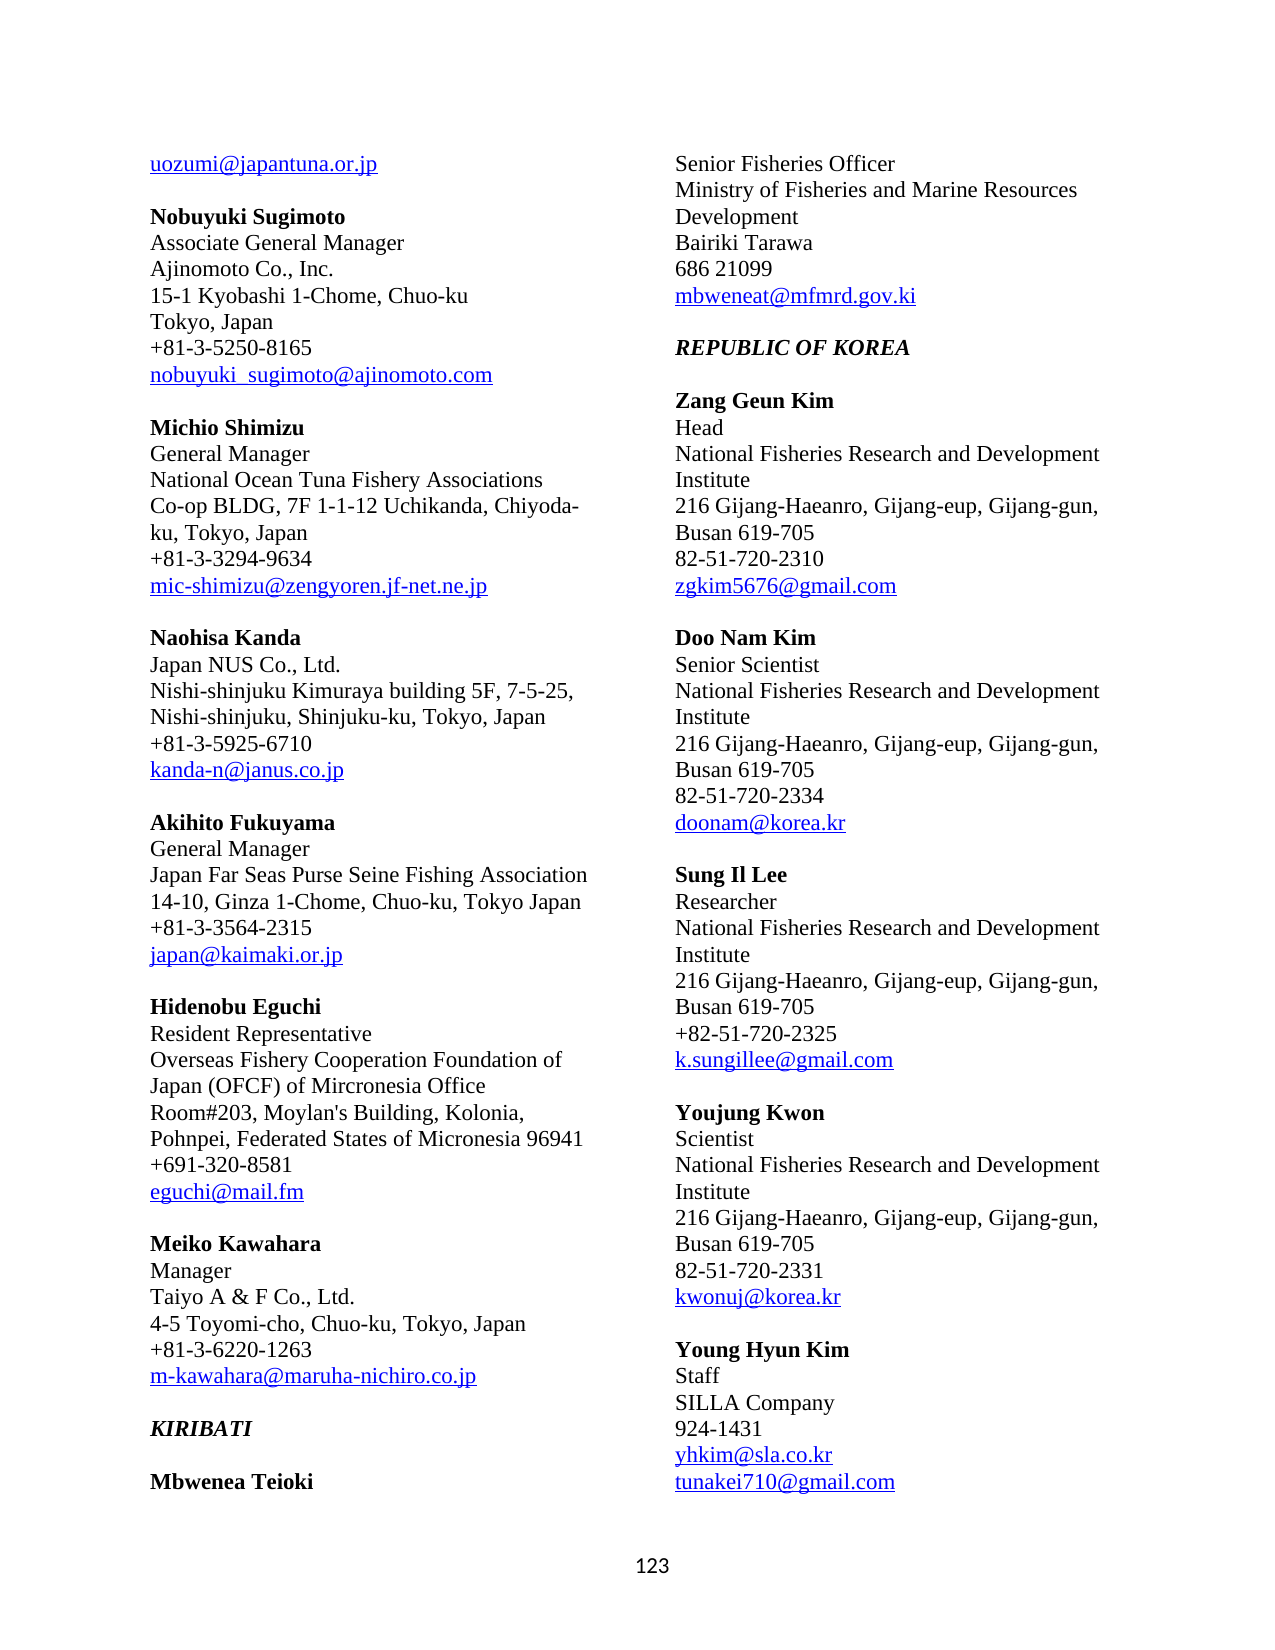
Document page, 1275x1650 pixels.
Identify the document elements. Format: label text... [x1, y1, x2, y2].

text 216 Gijang-Haeanro, Gijang-eup, Gijang-gun, Busan 619-705 [675, 493, 1125, 545]
text 82-51-720-2331 [675, 1257, 1125, 1283]
text Japan Far Seas Purse Seine Fishing Association [150, 862, 600, 888]
text Michio Shimizu [150, 413, 600, 440]
text k.sungillee@gmail.com [675, 1046, 1125, 1072]
text Naohisa Kanda [150, 624, 600, 651]
text tunakei710@gmail.com [675, 1468, 1125, 1494]
text Zang Geun Kim [675, 387, 1125, 413]
text japan@kaimaki.or.jp [150, 941, 600, 967]
text eguchi@mail.fm [150, 1178, 600, 1204]
text uozumi@japantuna.or.jp [150, 150, 600, 176]
text +81-3-3564-2315 [150, 914, 600, 941]
text Researcher [675, 888, 1125, 914]
text National Fisheries Research and Development Institute [675, 677, 1125, 730]
text General Manager [150, 440, 600, 466]
text +82-51-720-2325 [675, 1020, 1125, 1046]
text Bairiki Tarawa [675, 229, 1125, 255]
text Scientist [675, 1125, 1125, 1151]
text REPUBLIC OF KOREA [675, 334, 1125, 361]
text Meiko Kawahara [150, 1231, 600, 1257]
text Ajinomoto Co., Inc. [150, 255, 600, 282]
text Japan NUS Co., Ltd. [150, 651, 600, 677]
text 82-51-720-2310 [675, 545, 1125, 572]
text doonam@korea.kr [675, 809, 1125, 835]
text 216 Gijang-Haeanro, Gijang-eup, Gijang-gun, Busan 619-705 [675, 967, 1125, 1020]
text Associate General Manager [150, 229, 600, 255]
text +81-3-3294-9634 [150, 545, 600, 572]
text Doo Nam Kim [675, 624, 1125, 651]
text Mbwenea Teioki [150, 1468, 600, 1494]
text Senior Fisheries Officer [675, 150, 1125, 176]
text 82-51-720-2334 [675, 782, 1125, 809]
text Ministry of Fisheries and Marine Resources Development [675, 176, 1125, 229]
text 924-1431 [675, 1415, 1125, 1441]
text General Manager [150, 835, 600, 862]
text National Ocean Tuna Fishery Associations [150, 466, 600, 493]
text Sung Il Lee [675, 862, 1125, 888]
text 14-10, Ginza 1-Chome, Chuo-ku, Tokyo Japan [150, 888, 600, 914]
text +81-3-5250-8165 [150, 334, 600, 361]
text Akihito Fukuyama [150, 809, 600, 835]
text 15-1 Kyobashi 1-Chome, Chuo-ku [150, 282, 600, 308]
text m-kawahara@maruha-nichiro.co.jp [150, 1362, 600, 1389]
text Staff [675, 1362, 1125, 1389]
text Overseas Fishery Cooperation Foundation of Japan (OFCF) of Mircronesia Office [150, 1046, 600, 1099]
text +81-3-5925-6710 [150, 730, 600, 756]
text 4-5 Toyomi-cho, Chuo-ku, Tokyo, Japan [150, 1309, 600, 1336]
text mic-shimizu@zengyoren.jf-net.ne.jp [150, 572, 600, 598]
text yhkim@sla.co.kr [675, 1441, 1125, 1468]
text nobuyuki_sugimoto@ajinomoto.com [150, 361, 600, 387]
text Senior Scientist [675, 651, 1125, 677]
text +81-3-6220-1263 [150, 1336, 600, 1362]
text National Fisheries Research and Development Institute [675, 440, 1125, 493]
text 216 Gijang-Haeanro, Gijang-eup, Gijang-gun, Busan 619-705 [675, 730, 1125, 782]
text kanda-n@janus.co.jp [150, 756, 600, 782]
text Nobuyuki Sugimoto [150, 203, 600, 229]
text Taiyo A & F Co., Ltd. [150, 1283, 600, 1309]
text Hidenobu Eguchi [150, 993, 600, 1020]
text National Fisheries Research and Development Institute [675, 1151, 1125, 1204]
text 686 21099 [675, 255, 1125, 282]
text Room#203, Moylan's Building, Kolonia, Pohnpei, Federated States of Micronesia 96941 [150, 1099, 600, 1151]
text Young Hyun Kim [675, 1336, 1125, 1362]
text Head [675, 413, 1125, 440]
text KIRIBATI [150, 1415, 600, 1441]
text Manager [150, 1257, 600, 1283]
text +691-320-8581 [150, 1151, 600, 1178]
text mbweneat@mfmrd.gov.ki [675, 282, 1125, 308]
text SILLA Company [675, 1389, 1125, 1415]
text 216 Gijang-Haeanro, Gijang-eup, Gijang-gun, Busan 619-705 [675, 1204, 1125, 1257]
text Co-op BLDG, 7F 1-1-12 Uchikanda, Chiyoda-ku, Tokyo, Japan [150, 493, 600, 545]
text Tokyo, Japan [150, 308, 600, 334]
text Youjung Kwon [675, 1099, 1125, 1125]
text Nishi-shinjuku Kimuraya building 5F, 7-5-25, Nishi-shinjuku, Shinjuku-ku, Tokyo, Japan [150, 677, 600, 730]
text zgkim5676@gmail.com [675, 572, 1125, 598]
text National Fisheries Research and Development Institute [675, 914, 1125, 967]
text kwonuj@korea.kr [675, 1283, 1125, 1309]
text Resident Representative [150, 1020, 600, 1046]
